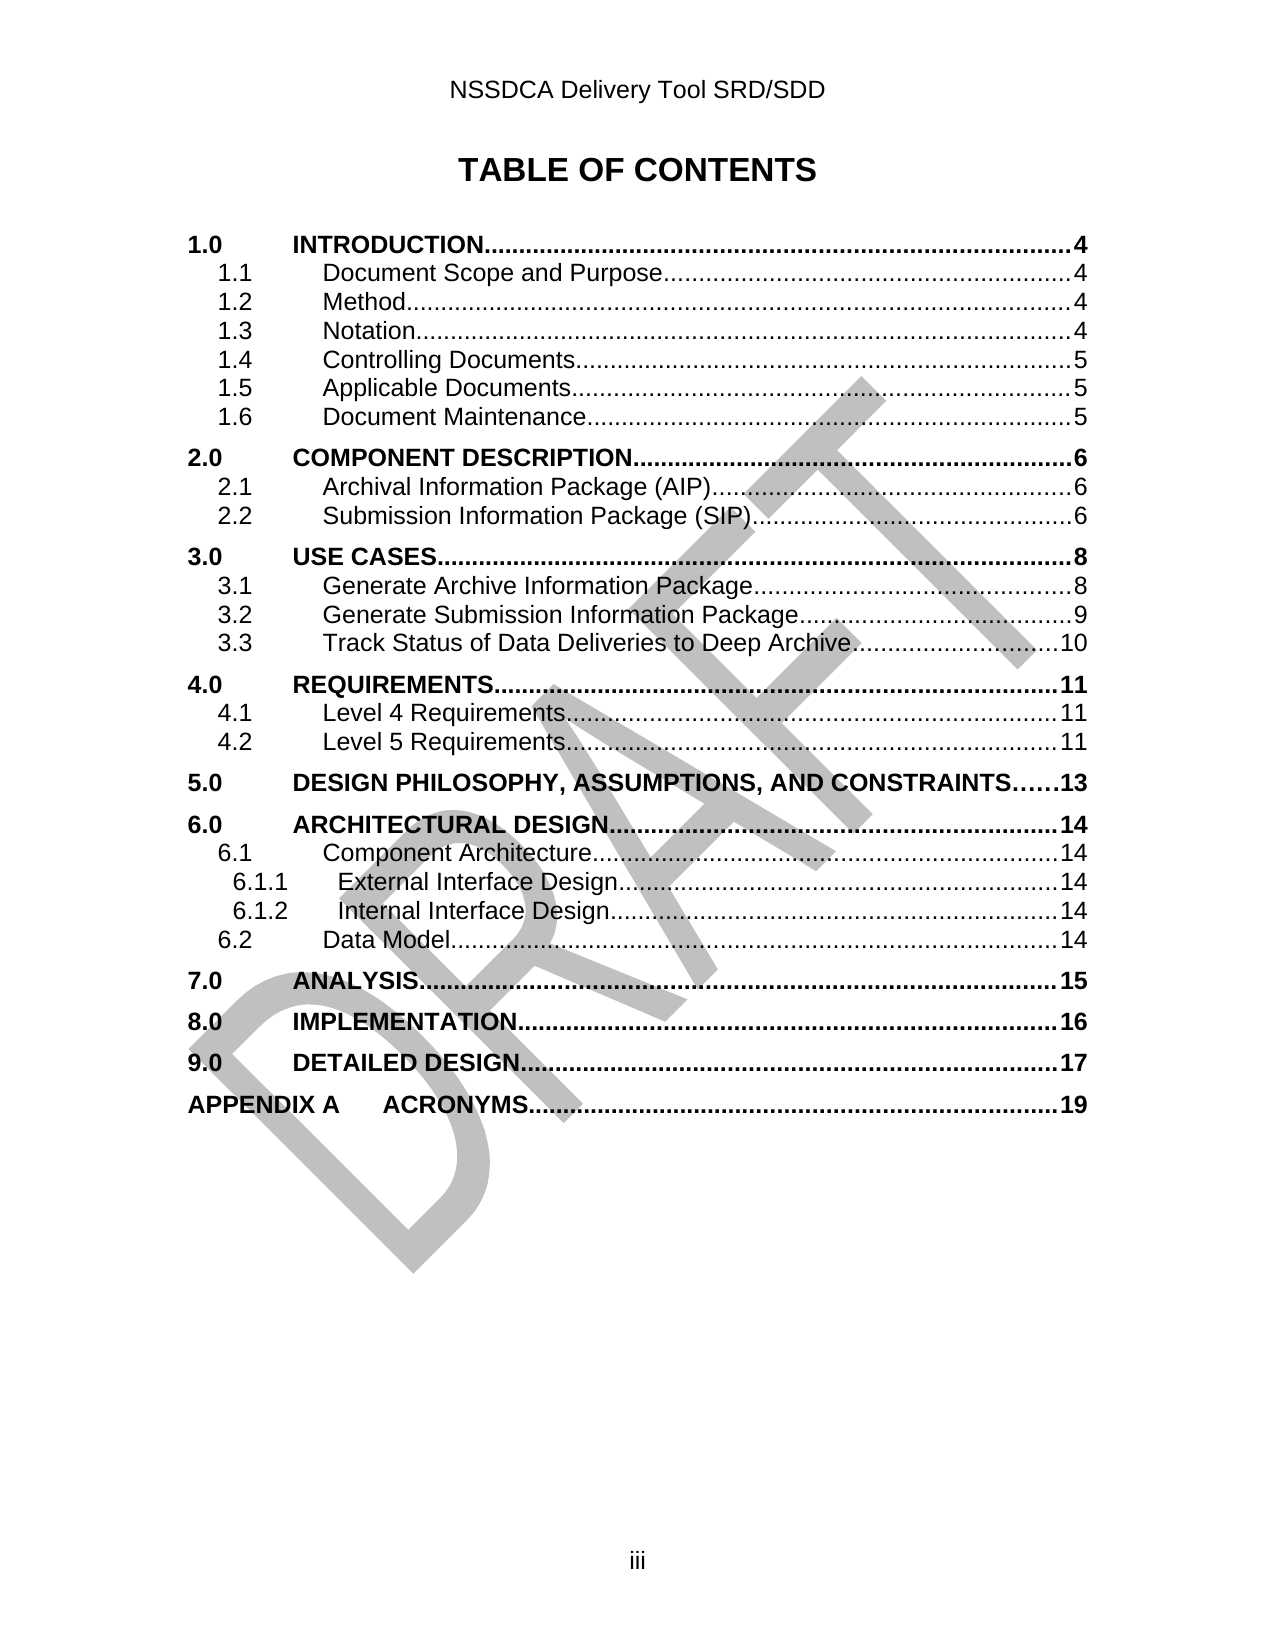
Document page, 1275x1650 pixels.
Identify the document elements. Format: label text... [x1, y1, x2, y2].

text 6.1 Component Architecture 14 [217, 838, 1087, 867]
text 1.3 Notation 4 [217, 316, 1087, 345]
text 4.2 Level 5 Requirements 11 [217, 727, 1087, 756]
text 3.3 Track Status of Data Deliveries to Deep Archive 10 [217, 628, 1087, 657]
text 6.1.2 Internal Interface Design 14 [232, 896, 1087, 925]
text 6.0 ARCHITECTURAL DESIGN 14 [187, 810, 1087, 838]
text APPENDIX A Acronyms 19 [187, 1090, 1087, 1118]
text 2.1 Archival Information Package (AIP) 6 [217, 472, 1087, 501]
text 1.1 Document Scope and Purpose 4 [217, 258, 1087, 287]
text 1.4 Controlling Documents 5 [217, 345, 1087, 373]
text 2.0 Component Description 6 [187, 443, 1087, 472]
text TABLE OF CONTENTS [187, 150, 1087, 188]
text 6.2 Data Model 14 [217, 925, 1087, 953]
text 1.0 INTRODUCTION 4 [187, 230, 1087, 258]
text 1.6 Document Maintenance 5 [217, 402, 1087, 431]
text 1.5 Applicable Documents 5 [217, 373, 1087, 402]
text 7.0 ANALYSIS 15 [187, 966, 1087, 995]
text 1.2 Method 4 [217, 287, 1087, 316]
text 5.0 DESIGN PHILOSOPHY, ASSUMPTIONS, AND CONSTRAINTS 13 [187, 768, 1087, 797]
text 8.0 IMPLEMENTATION 16 [187, 1007, 1087, 1036]
text 6.1.1 External Interface Design 14 [232, 867, 1087, 896]
text 3.2 Generate Submission Information Package 9 [217, 600, 1087, 628]
text 4.0 Requirements 11 [187, 670, 1087, 698]
text 2.2 Submission Information Package (SIP) 6 [217, 501, 1087, 530]
text 3.0 Use Cases 8 [187, 542, 1087, 571]
text 4.1 Level 4 Requirements 11 [217, 698, 1087, 727]
text 3.1 Generate Archive Information Package 8 [217, 571, 1087, 600]
text 9.0 DETAILED DESIGN 17 [187, 1048, 1087, 1077]
